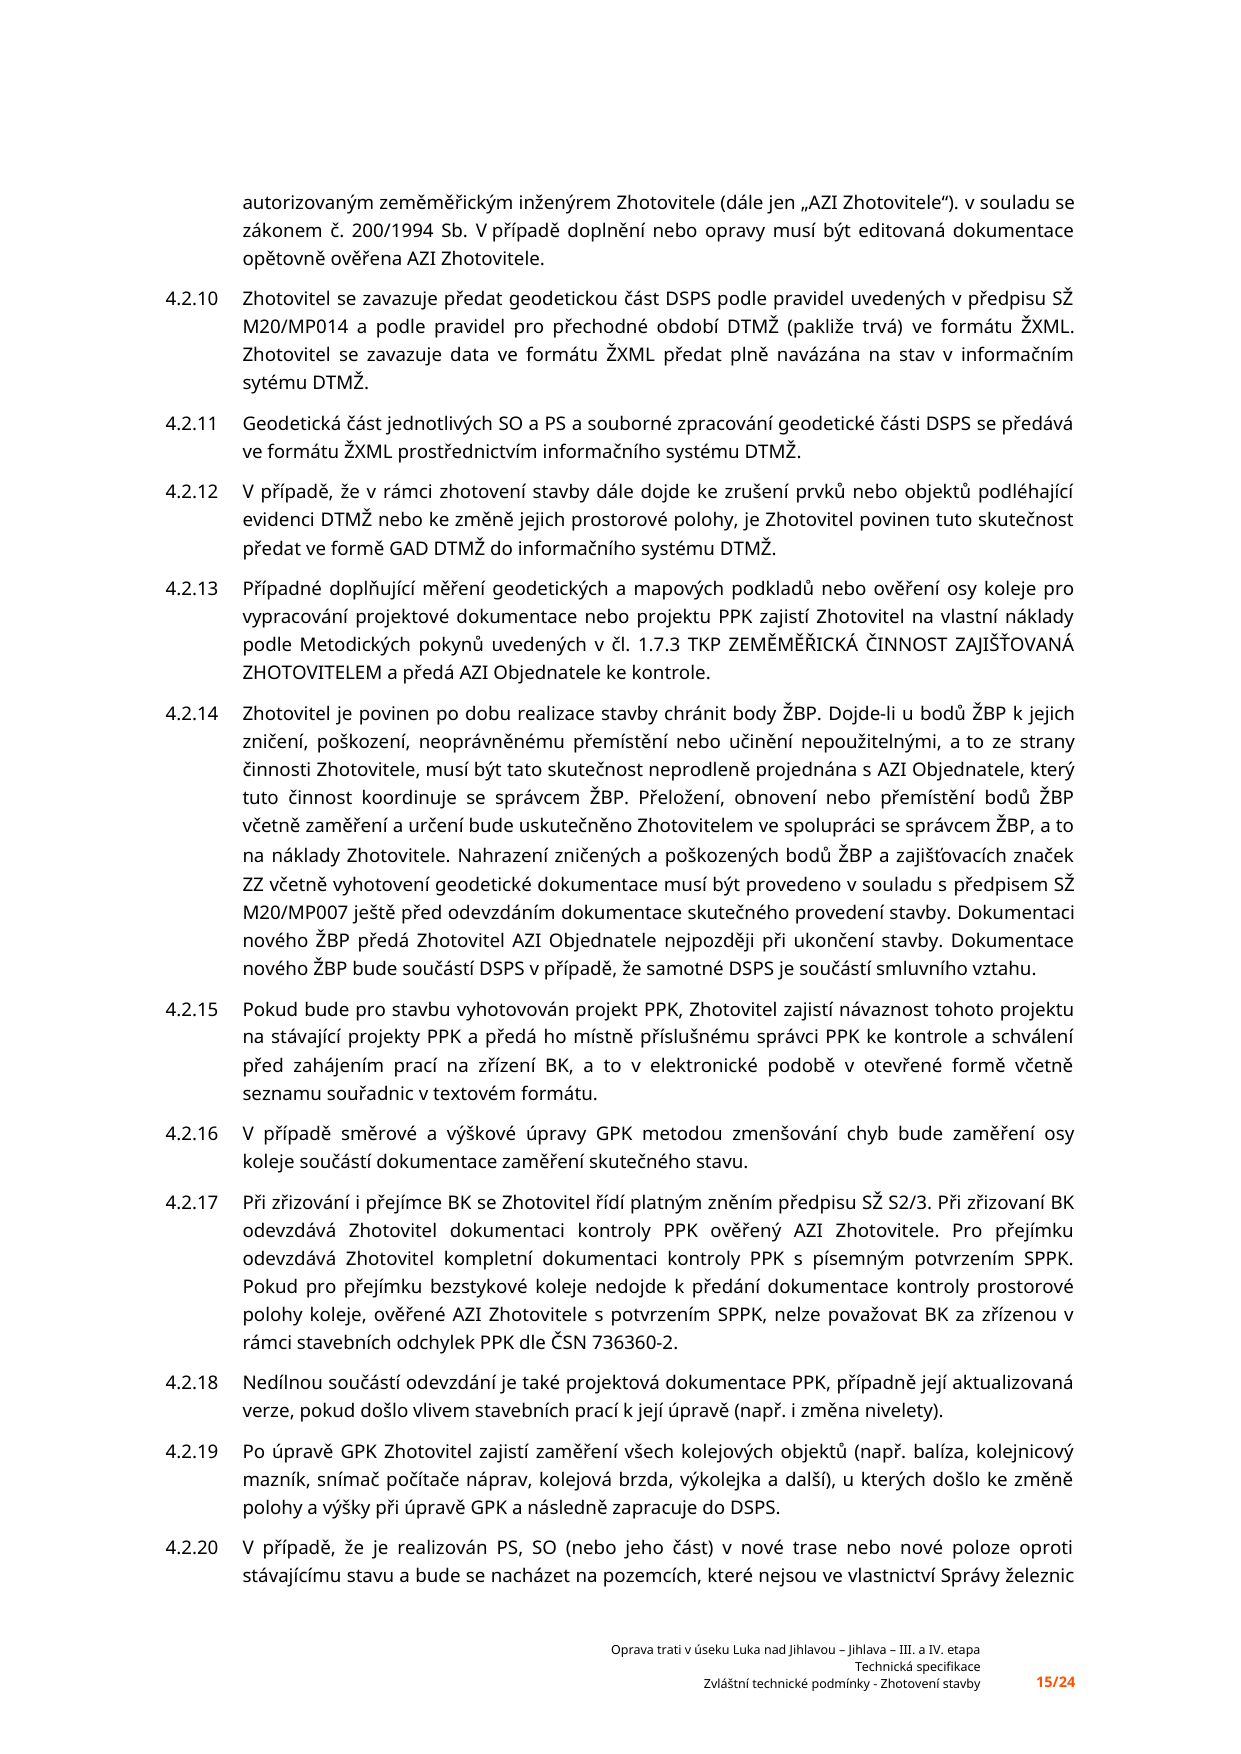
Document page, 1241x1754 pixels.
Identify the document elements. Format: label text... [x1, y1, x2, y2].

text V případě, že v rámci zhotovení stavby dále dojde ke zrušení prvků nebo objektů podléhající evidenci DTMŽ nebo ke změně jejich prostorové polohy, je Zhotovitel povinen tuto skutečnost předat ve formě GAD DTMŽ do informačního systému DTMŽ. [165, 479, 1075, 560]
text Při zřizování i přejímce BK se Zhotovitel řídí platným zněním předpisu SŽ S2/3. Při zřizovaní BK odevzdává Zhotovitel dokumentaci kontroly PPK ověřený AZI Zhotovitele. Pro přejímku odevzdává Zhotovitel kompletní dokumentaci kontroly PPK s písemným potvrzením SPPK. Pokud pro přejímku bezstykové koleje nedojde k předání dokumentace kontroly prostorové polohy koleje, ověřené AZI Zhotovitele s potvrzením SPPK, nelze považovat BK za zřízenou v rámci stavebních odchylek PPK dle ČSN 736360-2. [165, 1189, 1075, 1354]
text Geodetická část jednotlivých SO a PS a souborné zpracování geodetické části DSPS se předává ve formátu ŽXML prostřednictvím informačního systému DTMŽ. [165, 410, 1075, 464]
text Zhotovitel se zavazuje předat geodetickou část DSPS podle pravidel uvedených v předpisu SŽ M20/MP014 a podle pravidel pro přechodné období DTMŽ (pakliže trvá) ve formátu ŽXML. Zhotovitel se zavazuje data ve formátu ŽXML předat plně navázána na stav v informačním sytému DTMŽ. [165, 286, 1075, 395]
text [165, 1535, 1075, 1588]
text Zhotovitel je povinen po dobu realizace stavby chránit body ŽBP. Dojde-li u bodů ŽBP k jejich zničení, poškození, neoprávněnému přemístění nebo učinění nepoužitelnými, a to ze strany činnosti Zhotovitele, musí být tato skutečnost neprodleně projednána s AZI Objednatele, který tuto činnost koordinuje se správcem ŽBP. Přeložení, obnovení nebo přemístění bodů ŽBP včetně zaměření a určení bude uskutečněno Zhotovitelem ve spolupráci se správcem ŽBP, a to na náklady Zhotovitele. Nahrazení zničených a poškozených bodů ŽBP a zajišťovacích značek ZZ včetně vyhotovení geodetické dokumentace musí být provedeno v souladu s předpisem SŽ M20/MP007 ještě před odevzdáním dokumentace skutečného provedení stavby. Dokumentaci nového ŽBP předá Zhotovitel AZI Objednatele nejpozději při ukončení stavby. Dokumentace nového ŽBP bude součástí DSPS v případě, že samotné DSPS je součástí smluvního vztahu. [165, 700, 1075, 981]
text Nedílnou součástí odevzdání je také projektová dokumentace PPK, případně její aktualizovaná verze, pokud došlo vlivem stavebních prací k její úpravě (např. i změna nivelety). [165, 1369, 1075, 1423]
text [165, 189, 1075, 271]
text V případě směrové a výškové úpravy GPK metodou zmenšování chyb bude zaměření osy koleje součástí dokumentace zaměření skutečného stavu. [165, 1120, 1075, 1174]
text Pokud bude pro stavbu vyhotovován projekt PPK, Zhotovitel zajistí návaznost tohoto projektu na stávající projekty PPK a předá ho místně příslušnému správci PPK ke kontrole a schválení před zahájením prací na zřízení BK, a to v elektronické podobě v otevřené formě včetně seznamu souřadnic v textovém formátu. [165, 996, 1075, 1105]
text Po úpravě GPK Zhotovitel zajistí zaměření všech kolejových objektů (např. balíza, kolejnicový mazník, snímač počítače náprav, kolejová brzda, výkolejka a další), u kterých došlo ke změně polohy a výšky při úpravě GPK a následně zapracuje do DSPS. [165, 1438, 1075, 1520]
text Případné doplňující měření geodetických a mapových podkladů nebo ověření osy koleje pro vypracování projektové dokumentace nebo projektu PPK zajistí Zhotovitel na vlastní náklady podle Metodických pokynů uvedených v čl. 1.7.3 TKP ZEMĚMĚŘICKÁ ČINNOST ZAJIŠŤOVANÁ ZHOTOVITELEM a předá AZI Objednatele ke kontrole. [165, 575, 1075, 685]
